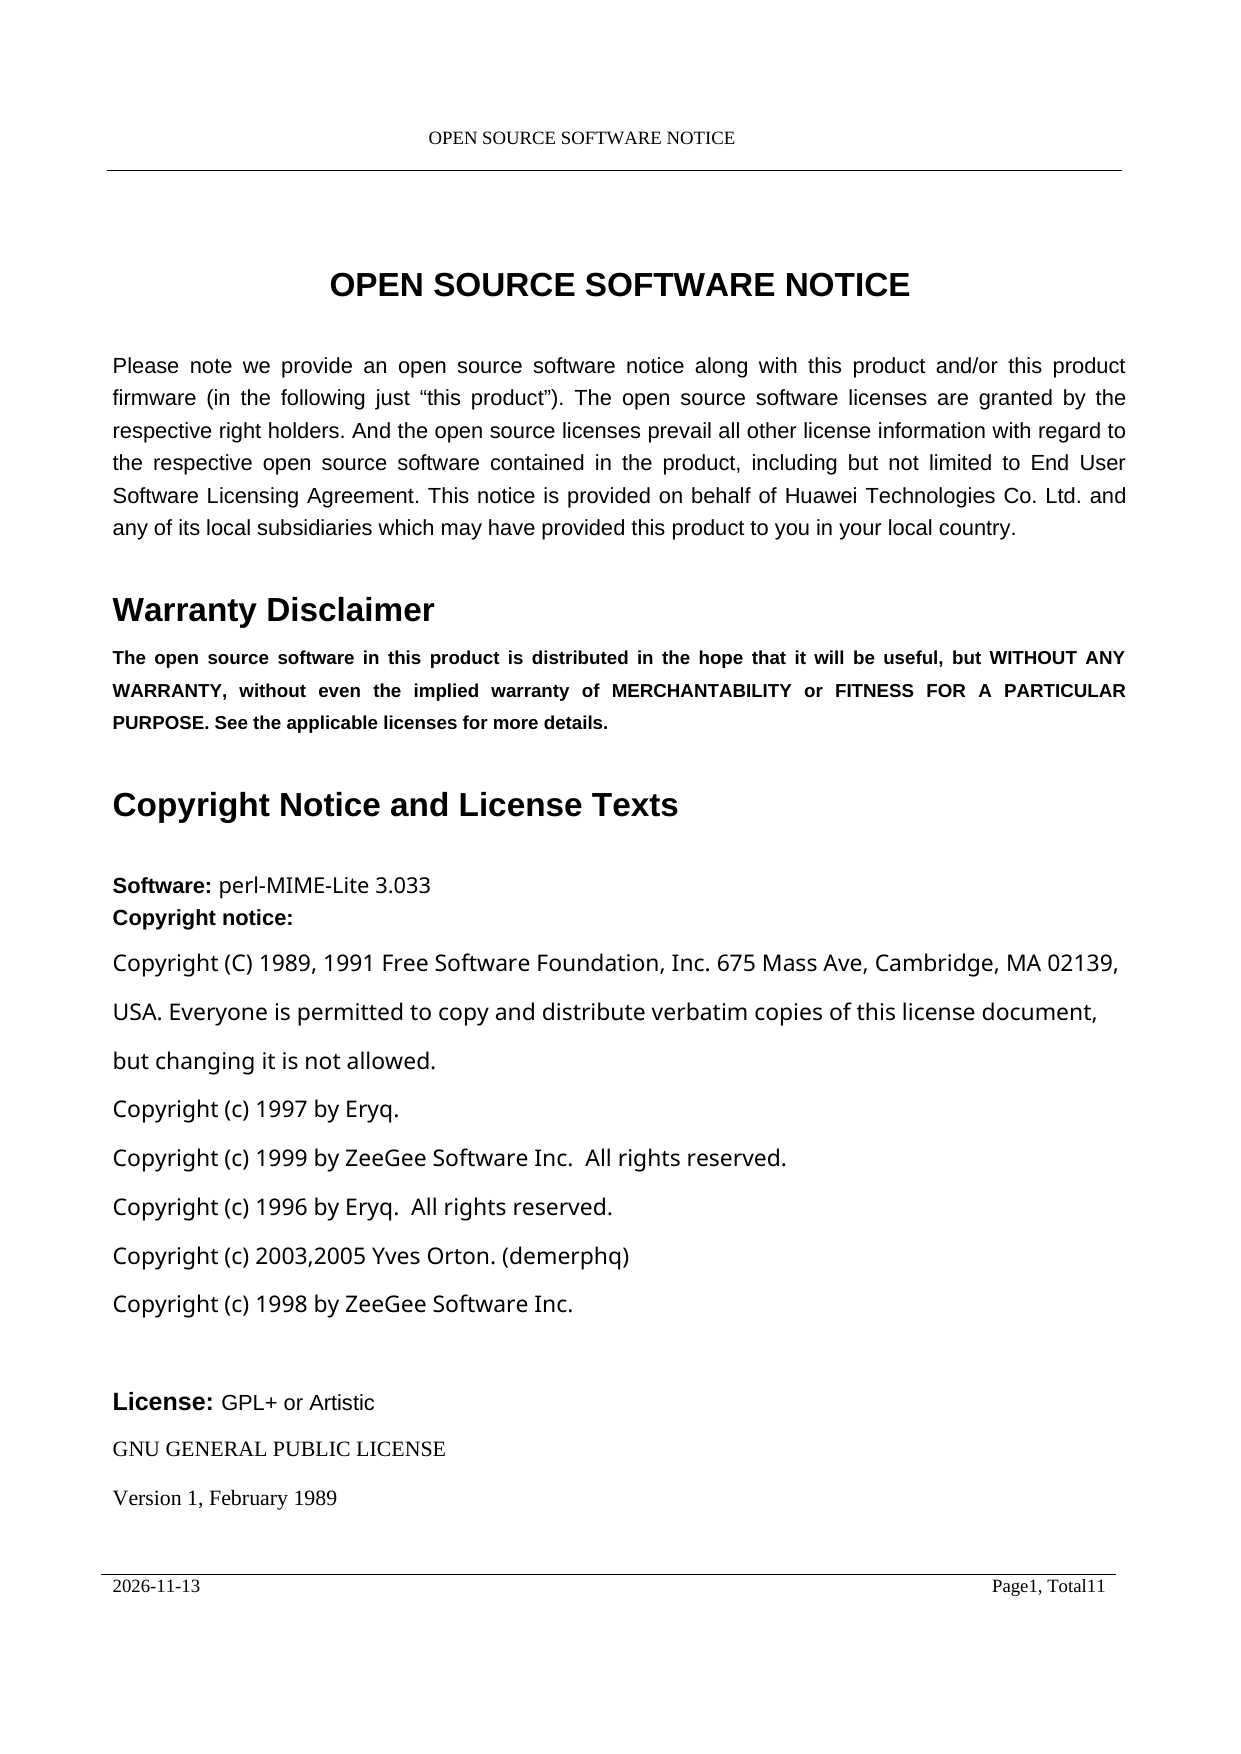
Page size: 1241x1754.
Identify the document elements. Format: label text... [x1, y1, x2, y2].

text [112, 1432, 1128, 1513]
text The open source software in this product is distributed in the hope that it will be useful, but WITHOUT ANY WARRANTY, without even the implied warranty of MERCHANTABILITY or FITNESS FOR A PARTICULAR PURPOSE. See the applicable licenses for more details. [112, 641, 1128, 739]
text OPEN SOURCE SOFTWARE NOTICE [112, 251, 1128, 316]
text Copyright notice: [112, 901, 1128, 934]
text Copyright (C) 1989, 1991 Free Software Foundation, Inc. 675 Mass Ave, Cambridge, MA 02139, USA. Everyone is permitted to copy and distribute verbatim copies of this license document, but changing it is not allowed. Copyright (c) 1997 by Eryq. Copyright (c) 1999 by ZeeGee Software Inc. All rights reserved. Copyright (c) 1996 by Eryq. All rights reserved. Copyright (c) 2003,2005 Yves Orton. (demerphq) Copyright (c) 1998 by ZeeGee Software Inc. [112, 947, 1128, 1369]
text License: GPL+ or Artistic [112, 1385, 1128, 1418]
text Copyright Notice and License Texts [112, 771, 1128, 836]
text Software: perl-MIME-Lite 3.033 [112, 869, 1128, 901]
text Please note we provide an open source software notice along with this product and/or this product firmware (in the following just “this product”). The open source software licenses are granted by the respective right holders. And the open source licenses prevail all other license information with regard to the respective open source software contained in the product, including but not limited to End User Software Licensing Agreement. This notice is provided on behalf of Huawei Technologies Co. Ltd. and any of its local subsidiaries which may have provided this product to you in your local country. [112, 349, 1128, 544]
text Warranty Disclaimer [112, 576, 1128, 641]
